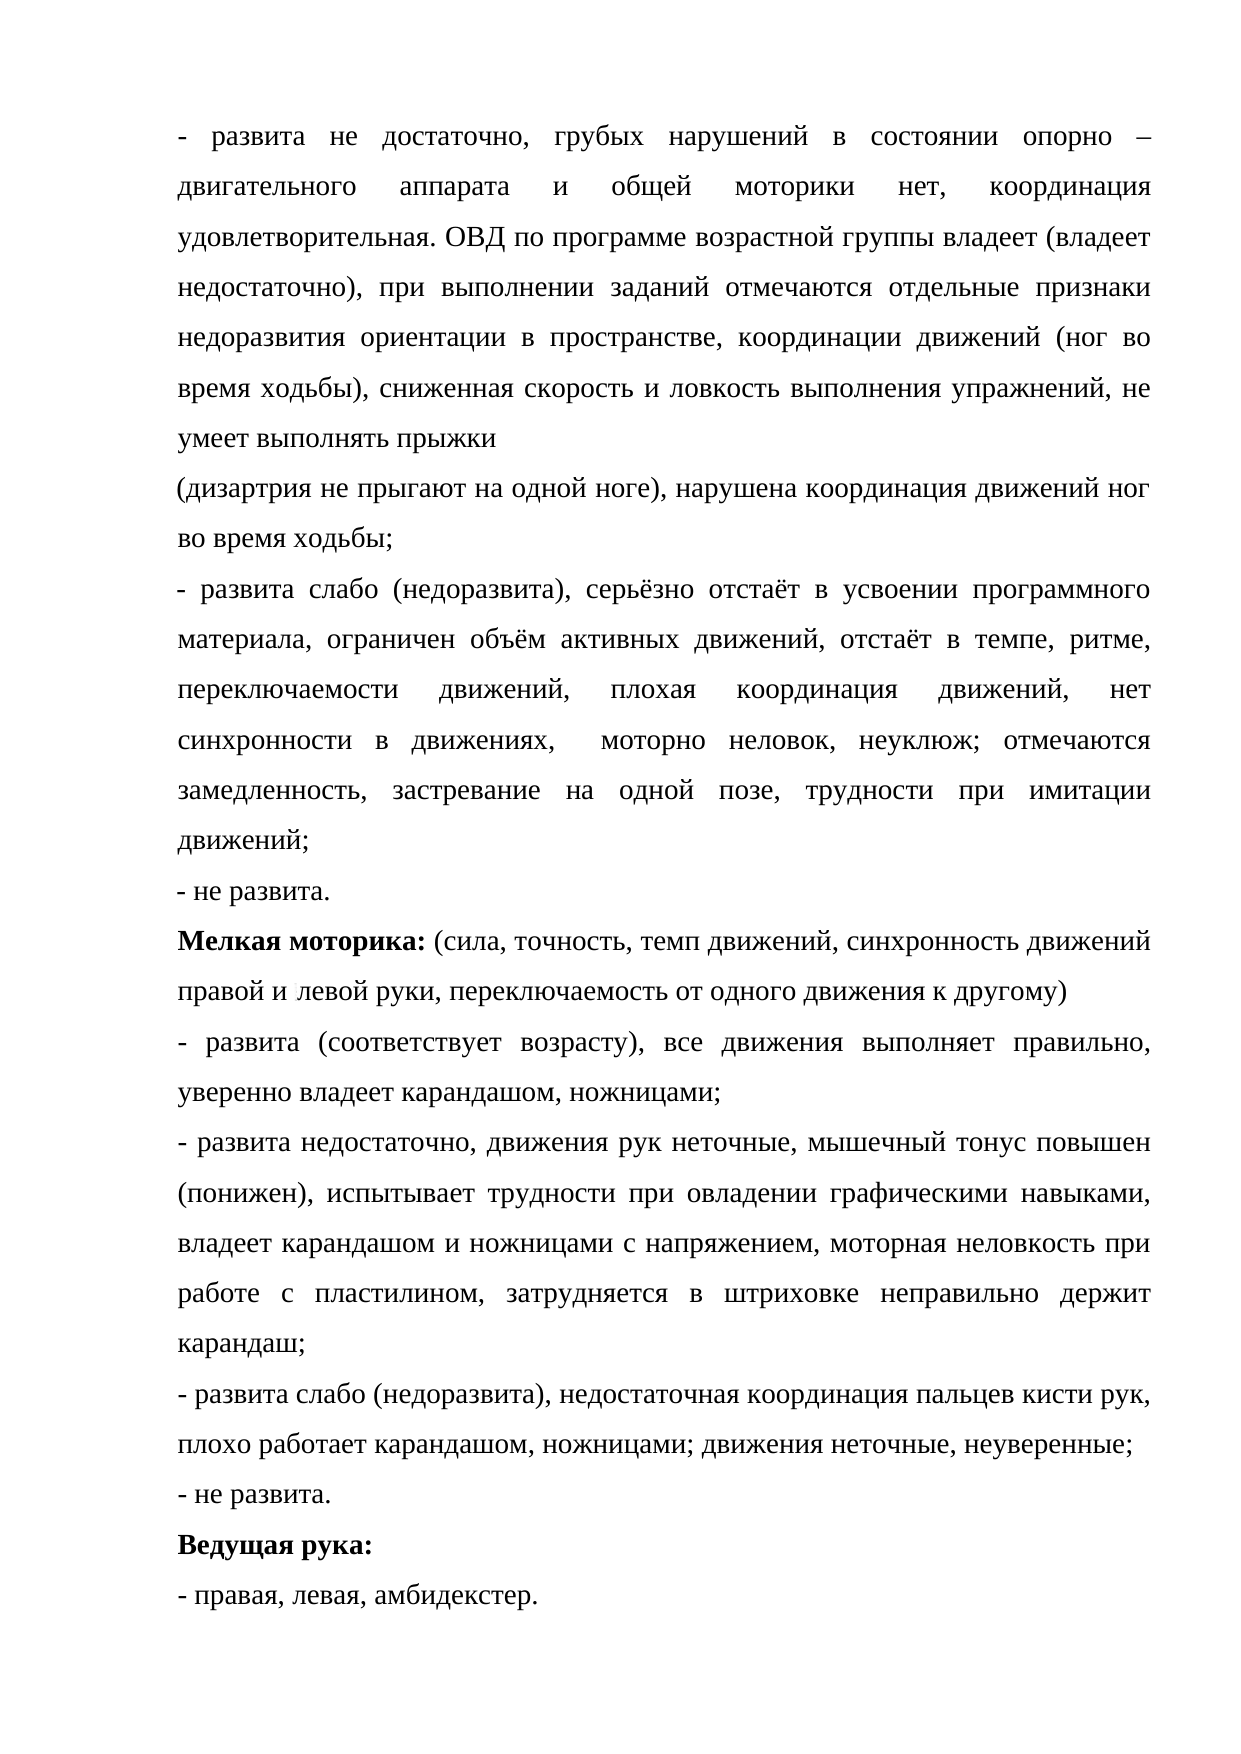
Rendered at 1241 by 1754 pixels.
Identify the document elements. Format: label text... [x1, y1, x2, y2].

text - развита недостаточно, движения рук неточные, мышечный тонус повышен (понижен), испытывает трудности при овладении графическими навыками, владеет карандашом и ножницами с напряжением, моторная неловкость при работе с пластилином, затрудняется в штриховке неправильно держит карандаш; [177, 1124, 1152, 1359]
text Мелкая моторика: (сила, точность, темп движений, синхронность движений правой и левой руки, переключаемость от одного движения к другому) [177, 923, 1152, 1007]
text - не развита. [176, 873, 1152, 906]
text - не развита. [177, 1477, 1152, 1510]
text - правая, левая, амбидекстер. [177, 1577, 1152, 1611]
text - развита (соответствует возрасту), все движения выполняет правильно, уверенно владеет карандашом, ножницами; [177, 1024, 1152, 1108]
text - развита слабо (недоразвита), серьёзно отстаёт в усвоении программного материала, ограничен объём активных движений, отстаёт в темпе, ритме, переключаемости движений, плохая координация движений, нет синхронности в движениях, моторно неловок, неуклюж; отмечаются замедленность, застревание на одной позе, трудности при имитации движений; [176, 571, 1152, 856]
text - развита не достаточно, грубых нарушений в состоянии опорно – двигательного аппарата и общей моторики нет, координация удовлетворительная. ОВД по программе возрастной группы владеет (владеет недостаточно), при выполнении заданий отмечаются отдельные признаки недоразвития ориентации в пространстве, координации движений (ног во время ходьбы), сниженная скорость и ловкость выполнения упражнений, не умеет выполнять прыжки [177, 118, 1152, 453]
text (дизартрия не прыгают на одной ноге), нарушена координация движений ног во время ходьбы; [176, 470, 1152, 554]
text - развита слабо (недоразвита), недостаточная координация пальцев кисти рук, плохо работает карандашом, ножницами; движения неточные, неуверенные; [177, 1376, 1152, 1460]
text Ведущая рука: [177, 1527, 1152, 1560]
